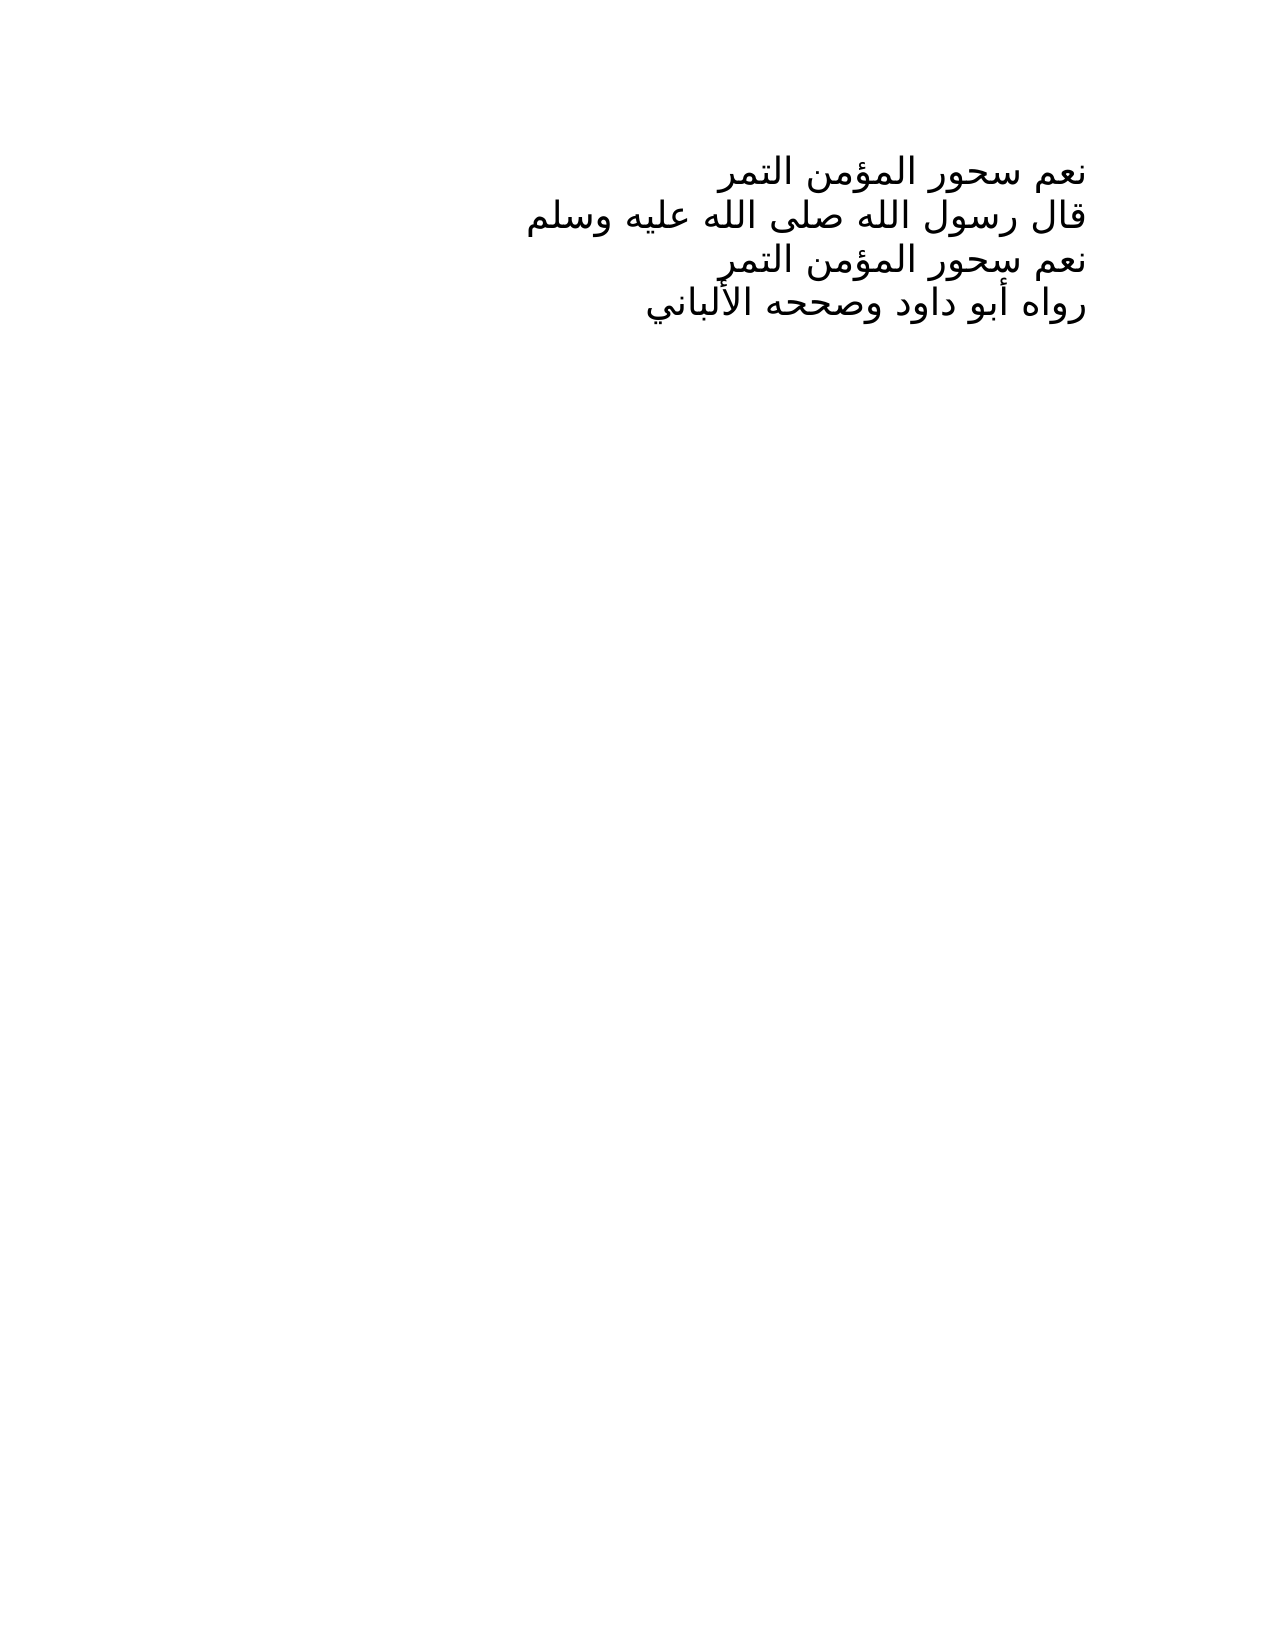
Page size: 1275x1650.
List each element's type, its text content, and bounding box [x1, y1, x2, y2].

text نعم سحور المؤمن التمر [187, 150, 1087, 194]
text نعم سحور المؤمن التمر [187, 237, 1087, 281]
text رواه أبو داود وصححه الألباني [187, 281, 1087, 324]
text قال رسول الله صلى الله عليه وسلم [187, 194, 1087, 237]
